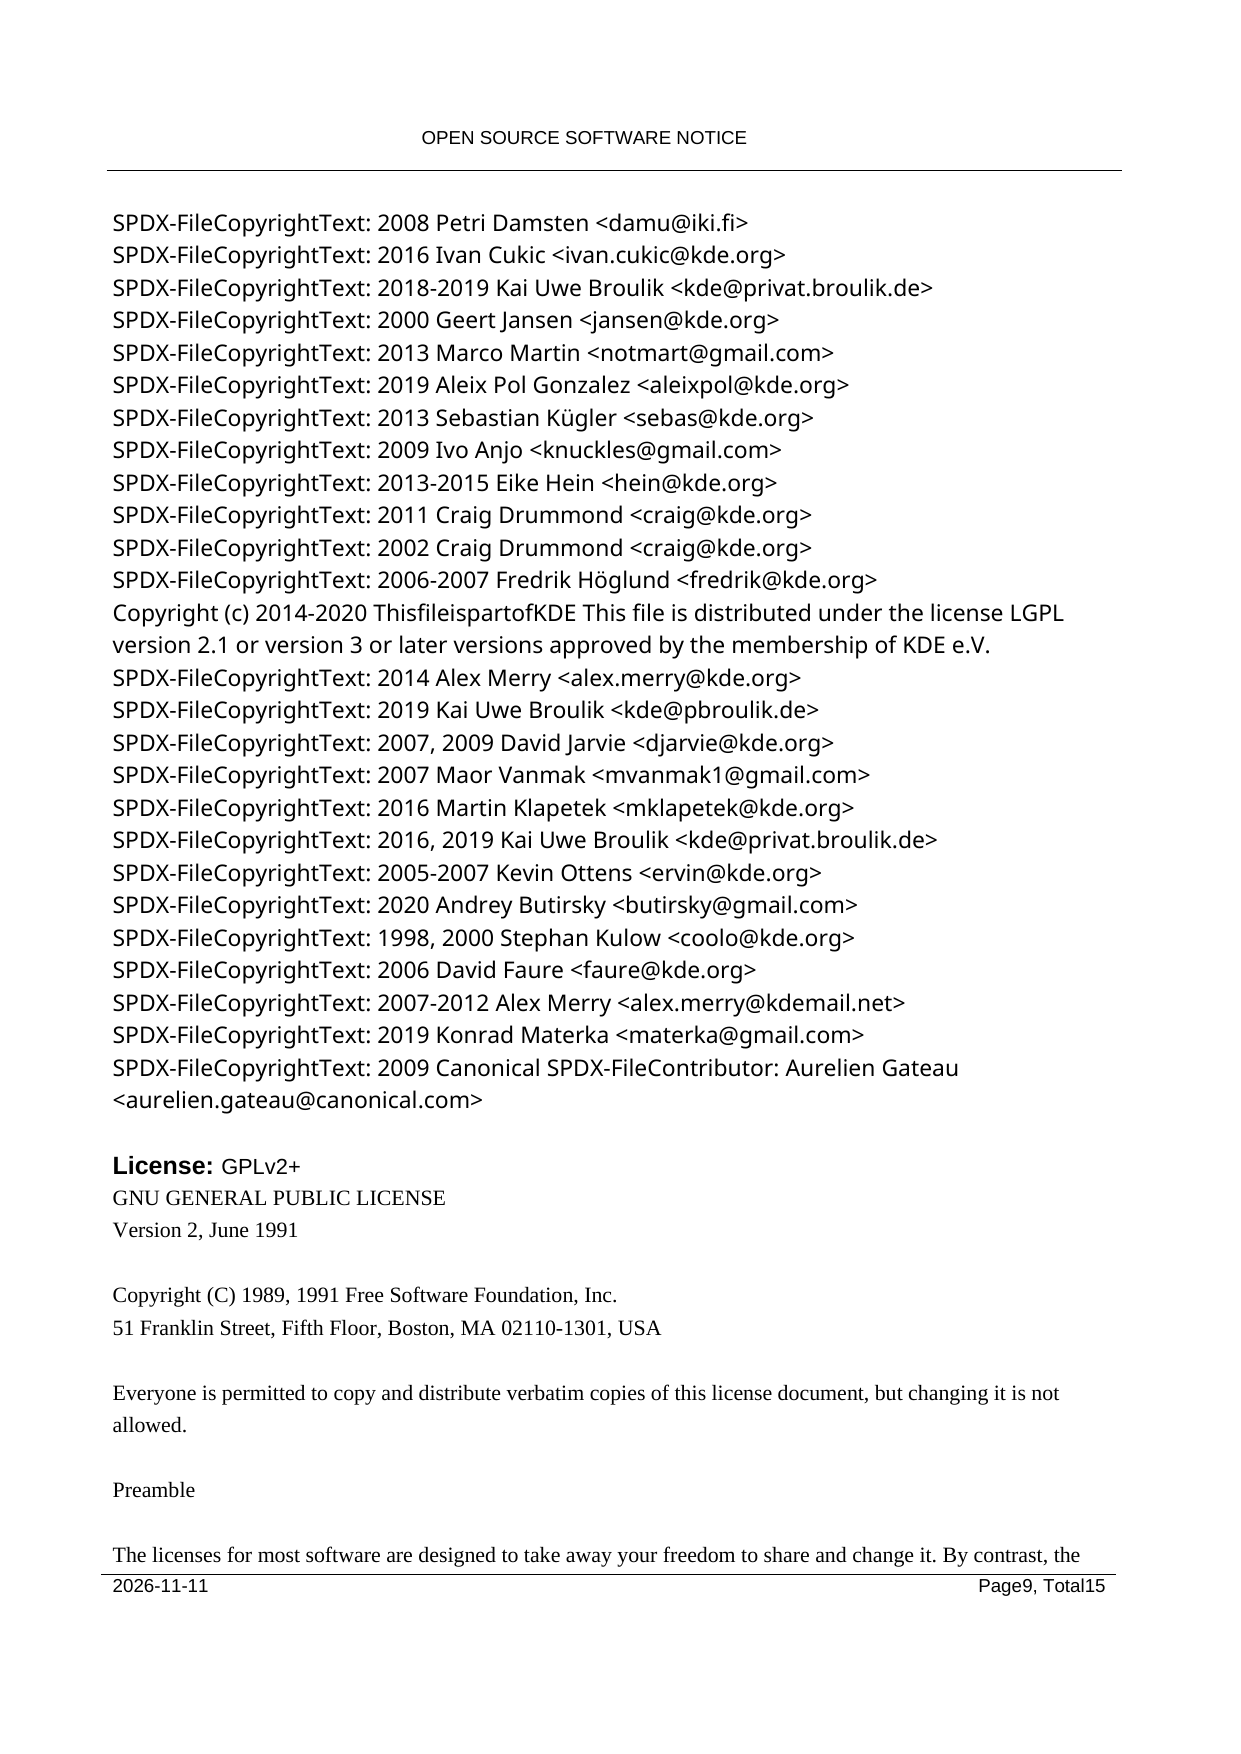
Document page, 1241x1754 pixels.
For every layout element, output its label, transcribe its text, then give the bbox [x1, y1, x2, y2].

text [112, 1181, 1128, 1571]
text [112, 206, 1128, 1149]
text License: GPLv2+ [112, 1149, 1128, 1181]
